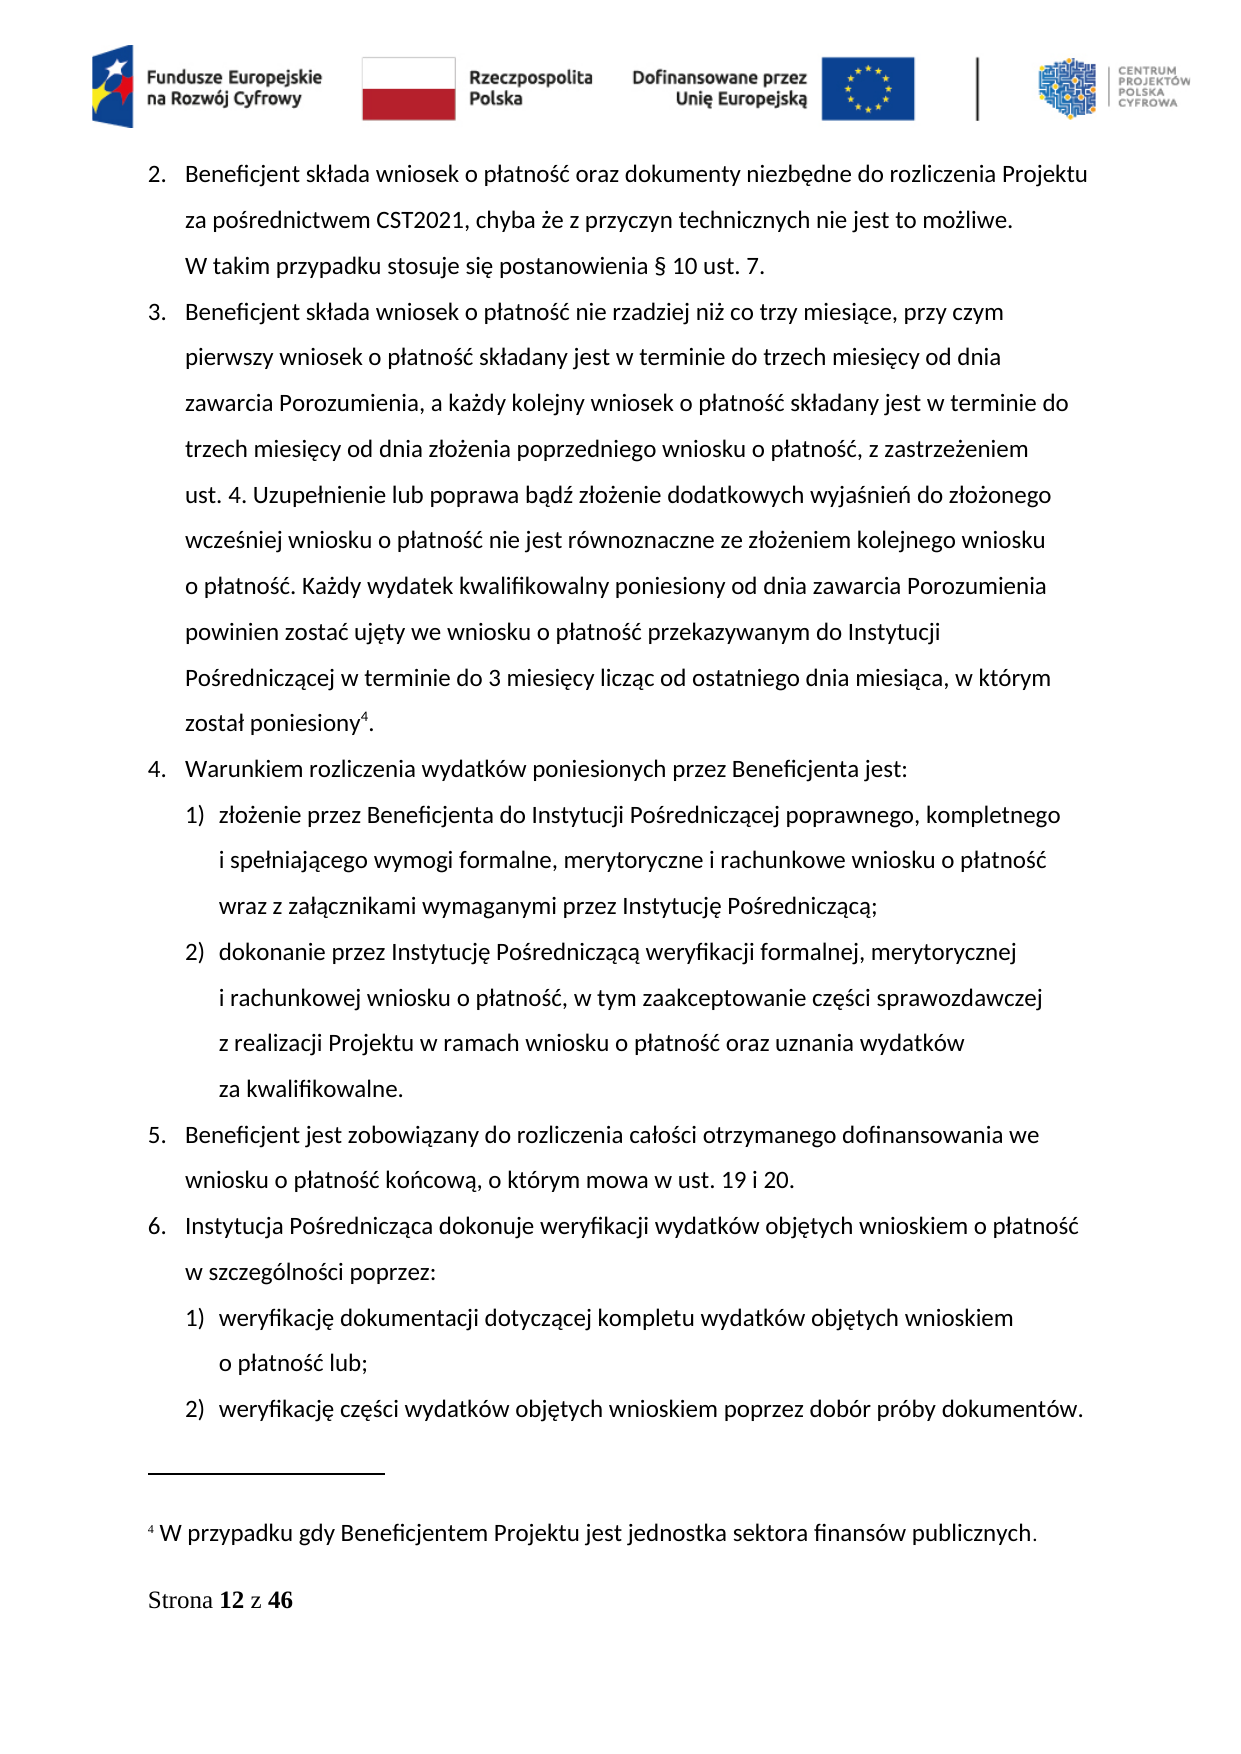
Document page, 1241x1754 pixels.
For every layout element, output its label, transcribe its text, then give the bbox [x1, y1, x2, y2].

list złożenie przez Beneficjenta do Instytucji Pośredniczącej poprawnego, kompletnego i spełniającego wymogi formalne, merytoryczne i rachunkowe wniosku o płatność wraz z załącznikami wymaganymi przez Instytucję Pośredniczącą; [185, 799, 1093, 921]
list Instytucja Pośrednicząca dokonuje weryfikacji wydatków objętych wnioskiem o płatność w szczególności poprzez: [148, 1210, 1093, 1287]
list Beneficjent składa wniosek o płatność nie rzadziej niż co trzy miesiące, przy czym pierwszy wniosek o płatność składany jest w terminie do trzech miesięcy od dnia zawarcia Porozumienia, a każdy kolejny wniosek o płatność składany jest w terminie do trzech miesięcy od dnia złożenia poprzedniego wniosku o płatność, z zastrzeżeniem ust. 4. Uzupełnienie lub poprawa bądź złożenie dodatkowych wyjaśnień do złożonego wcześniej wniosku o płatność nie jest równoznaczne ze złożeniem kolejnego wniosku o płatność. Każdy wydatek kwalifikowalny poniesiony od dnia zawarcia Porozumienia powinien zostać ujęty we wniosku o płatność przekazywanym do Instytucji Pośredniczącej w terminie do 3 miesięcy licząc od ostatniego dnia miesiąca, w którym został poniesiony. [148, 296, 1093, 738]
list Beneficjent składa wniosek o płatność oraz dokumenty niezbędne do rozliczenia Projektu za pośrednictwem CST2021, chyba że z przyczyn technicznych nie jest to możliwe. W takim przypadku stosuje się postanowienia § 10 ust. 7. [148, 159, 1093, 281]
list weryfikację części wydatków objętych wnioskiem poprzez dobór próby dokumentów. [185, 1393, 1093, 1424]
list Beneficjent jest zobowiązany do rozliczenia całości otrzymanego dofinansowania we wniosku o płatność końcową, o którym mowa w ust. 19 i 20. [148, 1119, 1093, 1195]
list dokonanie przez Instytucję Pośredniczącą weryfikacji formalnej, merytorycznej i rachunkowej wniosku o płatność, w tym zaakceptowanie części sprawozdawczej z realizacji Projektu w ramach wniosku o płatność oraz uznania wydatków za kwalifikowalne. [185, 936, 1093, 1104]
picture [92, 45, 1191, 128]
list Warunkiem rozliczenia wydatków poniesionych przez Beneficjenta jest: [148, 753, 1093, 784]
list weryfikację dokumentacji dotyczącej kompletu wydatków objętych wnioskiem o płatność lub; [185, 1302, 1093, 1378]
